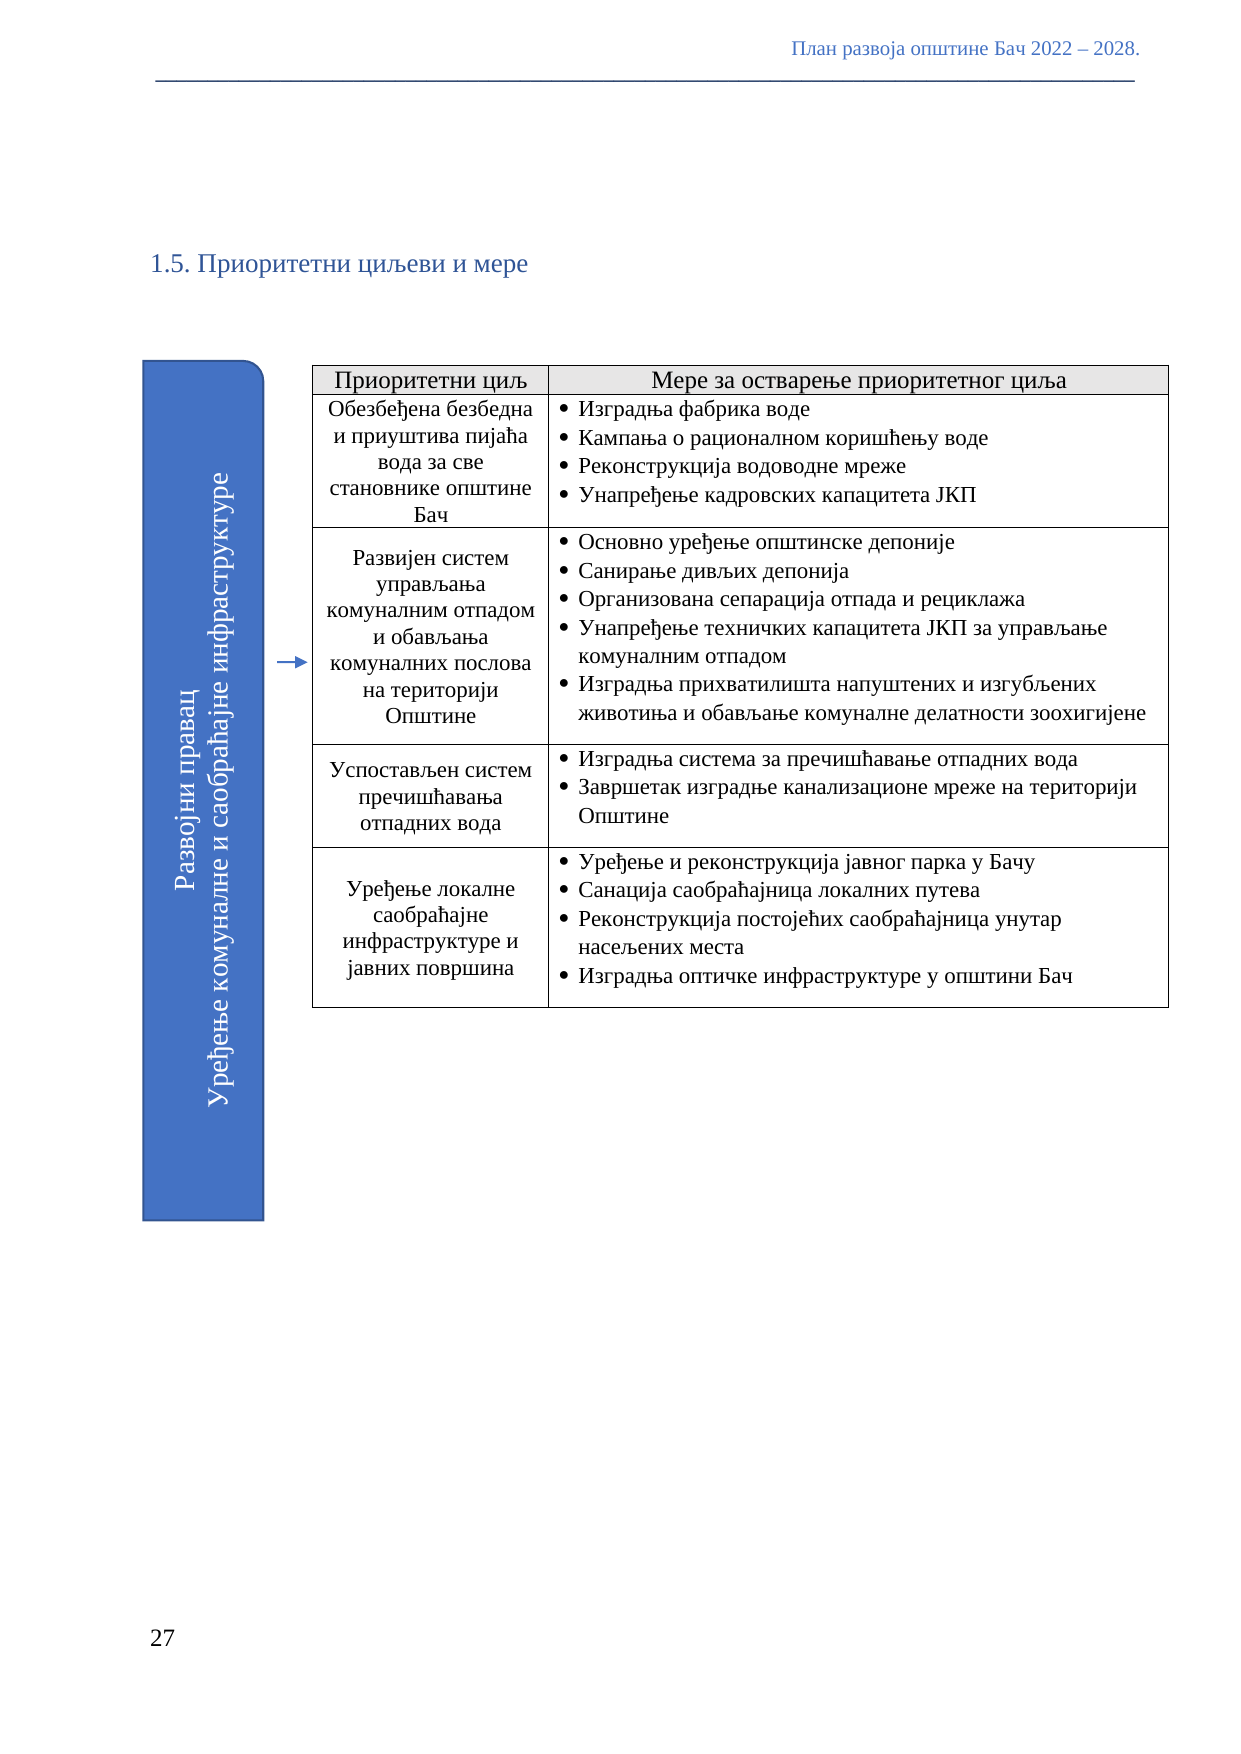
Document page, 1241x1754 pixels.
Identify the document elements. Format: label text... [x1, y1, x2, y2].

table_cell Основно уређење општинске депоније Санирање дивљих депонија Организована сепарација отпада и рециклажа Унапређење техничких капацитета ЈКП за управљање комуналним отпадом Изградња прихватилишта напуштених и изгубљених животиња и обављање комуналне делатности зоохигијене [549, 528, 1168, 744]
table_cell Уређење локалне саобраћајне инфраструктуре и јавних површина [313, 848, 548, 1007]
table_header Приоритетни циљ [313, 366, 548, 394]
table_header Мере за остварење приоритетног циља [549, 366, 1168, 394]
table_cell Уређење и реконструкција јавног парка у Бачу Санација саобраћајница локалних путева Реконструкција постојећих саобраћајница унутар насељених места Изградња оптичке инфраструктуре у општини Бач [549, 848, 1168, 1007]
table_cell Успостављен систем пречишћавања отпадних вода [313, 745, 548, 847]
table_cell Обезбеђена безбедна и приуштива пијаћа вода за све становнике општине Бач [313, 395, 548, 527]
table_cell Изградња фабрика воде Кампања о рационалном коришћењу воде Реконструкција водоводне мреже Унапређење кадровских капацитета ЈКП [549, 395, 1168, 527]
subtitle 1.5. Приоритетни циљеви и мере [150, 247, 1140, 278]
table_cell Изградња система за пречишћавање отпадних вода Завршетак изградње канализационе мреже на територији Општине [549, 745, 1168, 847]
table_cell Развијен систем управљања комуналним отпадом и обављања комуналних послова на територији Општине [313, 528, 548, 744]
